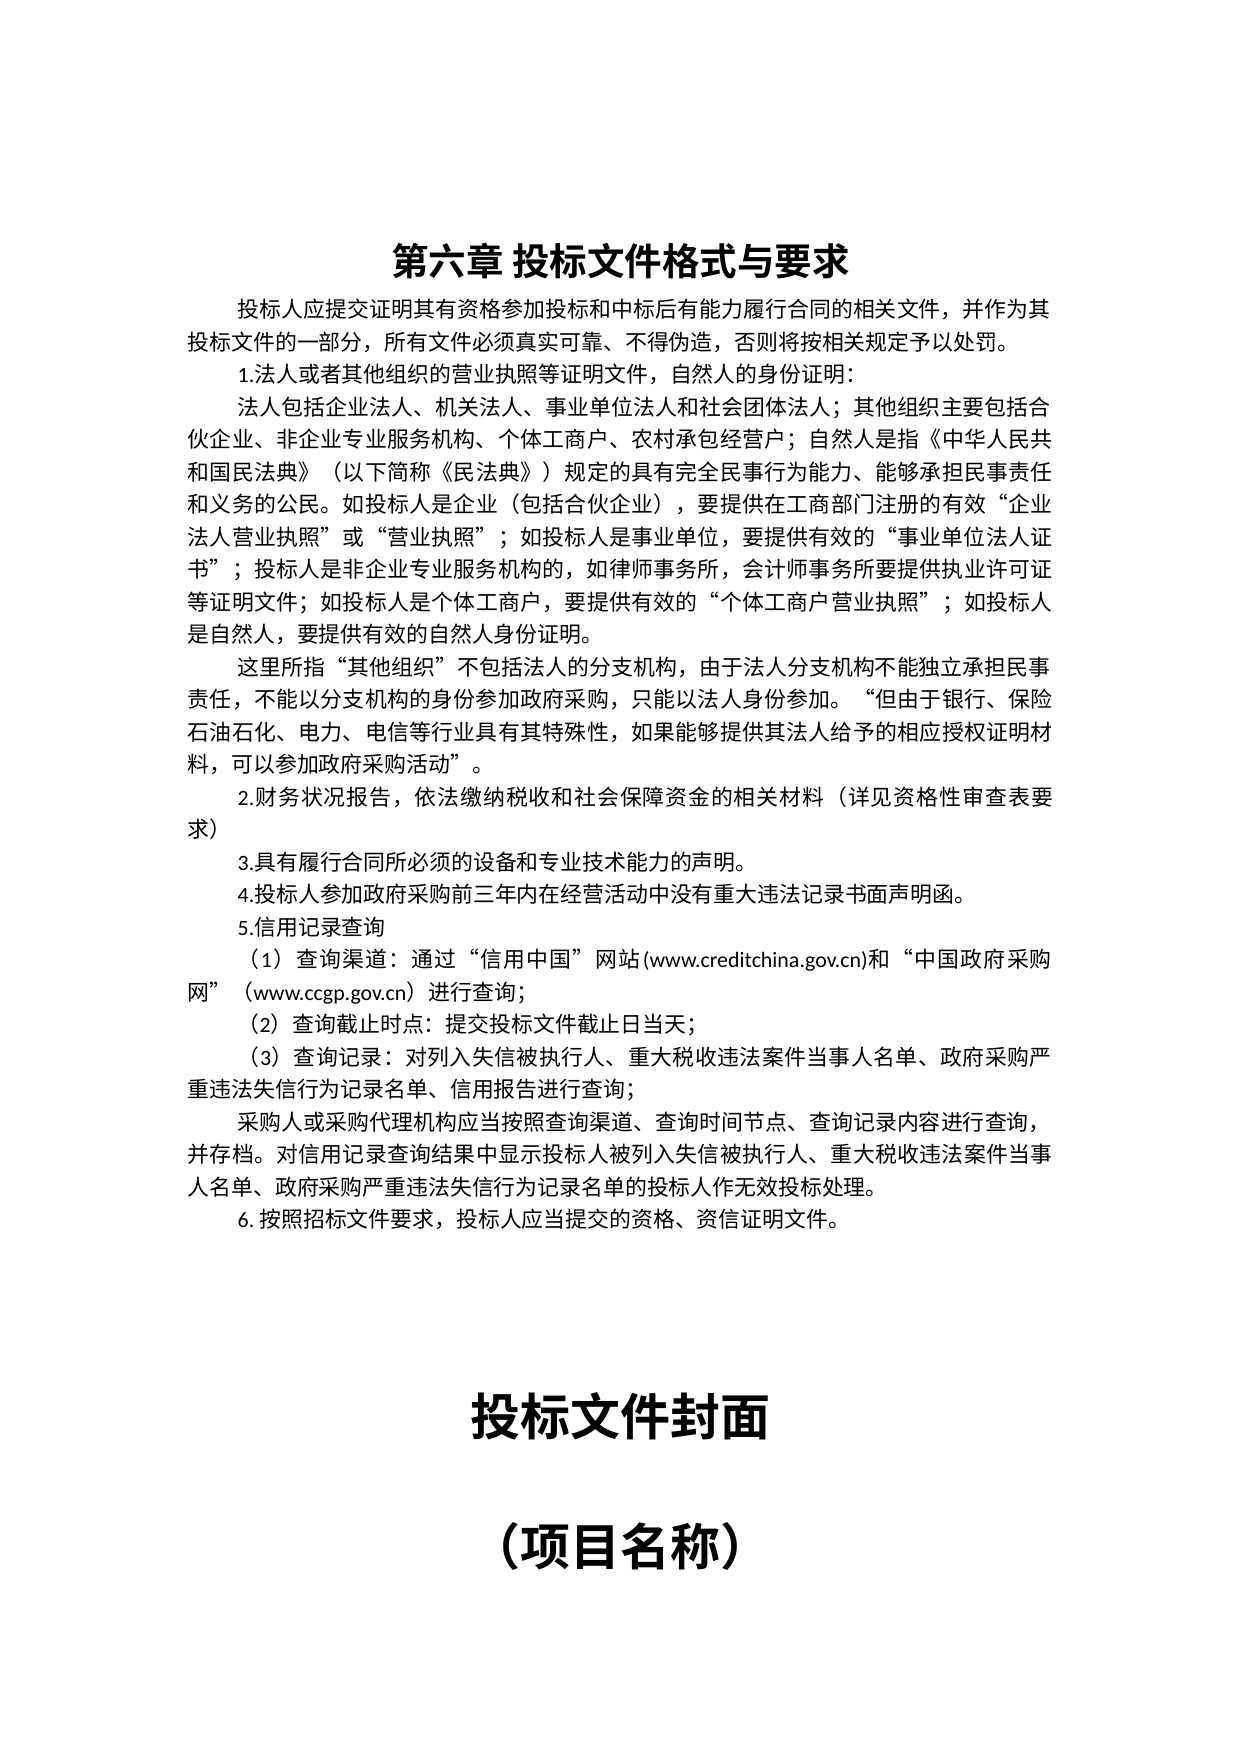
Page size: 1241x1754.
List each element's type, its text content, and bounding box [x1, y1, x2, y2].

text 第六章 投标文件格式与要求 [187, 227, 1053, 292]
text 1.法人或者其他组织的营业执照等证明文件，自然人的身份证明： [187, 357, 1053, 389]
text （1）查询渠道：通过“信用中国”网站(www.creditchina.gov.cn)和“中国政府采购网”（www.ccgp.gov.cn）进行查询； [187, 942, 1053, 1007]
text （3）查询记录：对列入失信被执行人、重大税收违法案件当事人名单、政府采购严重违法失信行为记录名单、信用报告进行查询； [187, 1039, 1053, 1104]
text 5.信用记录查询 [187, 909, 1053, 942]
text 投标人应提交证明其有资格参加投标和中标后有能力履行合同的相关文件，并作为其投标文件的一部分，所有文件必须真实可靠、不得伪造，否则将按相关规定予以处罚。 [187, 292, 1053, 357]
text 2.财务状况报告，依法缴纳税收和社会保障资金的相关材料（详见资格性审查表要求） [187, 779, 1053, 844]
text （项目名称） [187, 1494, 1053, 1592]
text 法人包括企业法人、机关法人、事业单位法人和社会团体法人；其他组织主要包括合伙企业、非企业专业服务机构、个体工商户、农村承包经营户；自然人是指《中华人民共和国民法典》（以下简称《民法典》）规定的具有完全民事行为能力、能够承担民事责任和义务的公民。如投标人是企业（包括合伙企业），要提供在工商部门注册的有效“企业法人营业执照”或“营业执照”；如投标人是事业单位，要提供有效的“事业单位法人证书”；投标人是非企业专业服务机构的，如律师事务所，会计师事务所要提供执业许可证等证明文件；如投标人是个体工商户，要提供有效的“个体工商户营业执照”；如投标人是自然人，要提供有效的自然人身份证明。 [187, 389, 1053, 649]
text 3.具有履行合同所必须的设备和专业技术能力的声明。 [187, 844, 1053, 877]
text 采购人或采购代理机构应当按照查询渠道、查询时间节点、查询记录内容进行查询，并存档。对信用记录查询结果中显示投标人被列入失信被执行人、重大税收违法案件当事人名单、政府采购严重违法失信行为记录名单的投标人作无效投标处理。 [187, 1104, 1053, 1202]
text 投标文件封面 [187, 1364, 1053, 1462]
text （2）查询截止时点：提交投标文件截止日当天； [187, 1007, 1053, 1039]
text 这里所指“其他组织”不包括法人的分支机构，由于法人分支机构不能独立承担民事责任，不能以分支机构的身份参加政府采购，只能以法人身份参加。“但由于银行、保险、石油石化、电力、电信等行业具有其特殊性，如果能够提供其法人给予的相应授权证明材料，可以参加政府采购活动”。 [187, 649, 1053, 779]
text 4.投标人参加政府采购前三年内在经营活动中没有重大违法记录书面声明函。 [187, 877, 1053, 909]
text 6. 按照招标文件要求，投标人应当提交的资格、资信证明文件。 [187, 1202, 1053, 1234]
